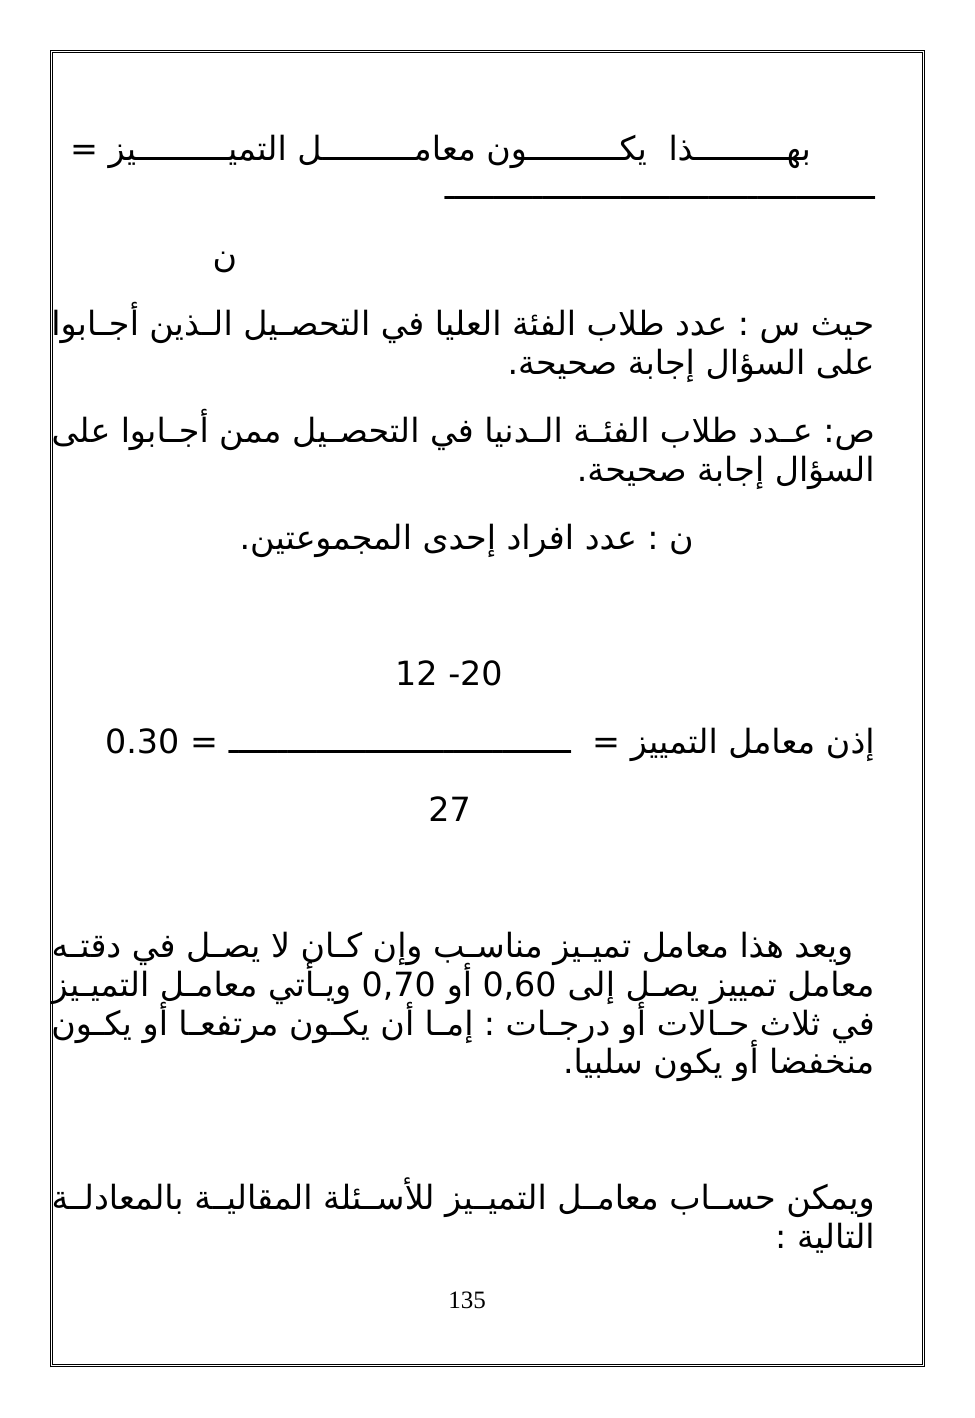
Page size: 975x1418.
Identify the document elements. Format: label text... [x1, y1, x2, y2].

text ن [59, 237, 874, 276]
text ويعد هذا معامل تمييز مناسب وإن كان لا يصل في دقته معامل تمييز يصل إلى 0,60 أو 0,70 ويأتي معامل التمييز في ثلاث حالات أو درجات : إما أن يكون مرتفعا أو يكون منخفضا أو يكون سلبيا. [53, 926, 874, 1082]
text 27 [53, 790, 874, 829]
text ن : عدد افراد إحدى المجموعتين. [53, 518, 874, 557]
text بهذا يكون معامل التمييز = ــــــــــــــــــــــــــــــــــــــــــــ [59, 130, 874, 208]
text 20- 12 [53, 654, 874, 693]
text إذن معامل التمييز = ـــــــــــــــــــــــــــــــــــ = 0.30 [53, 722, 874, 761]
text حيث س : عدد طلاب الفئة العليا في التحصيل الذين أجابوا على السؤال إجابة صحيحة. [53, 305, 874, 382]
text ص: عدد طلاب الفئة الدنيا في التحصيل ممن أجابوا على السؤال إجابة صحيحة. [53, 412, 874, 489]
text ويمكن حساب معامل التمييز للأسئلة المقالية بالمعادلة التالية : [53, 1179, 874, 1257]
